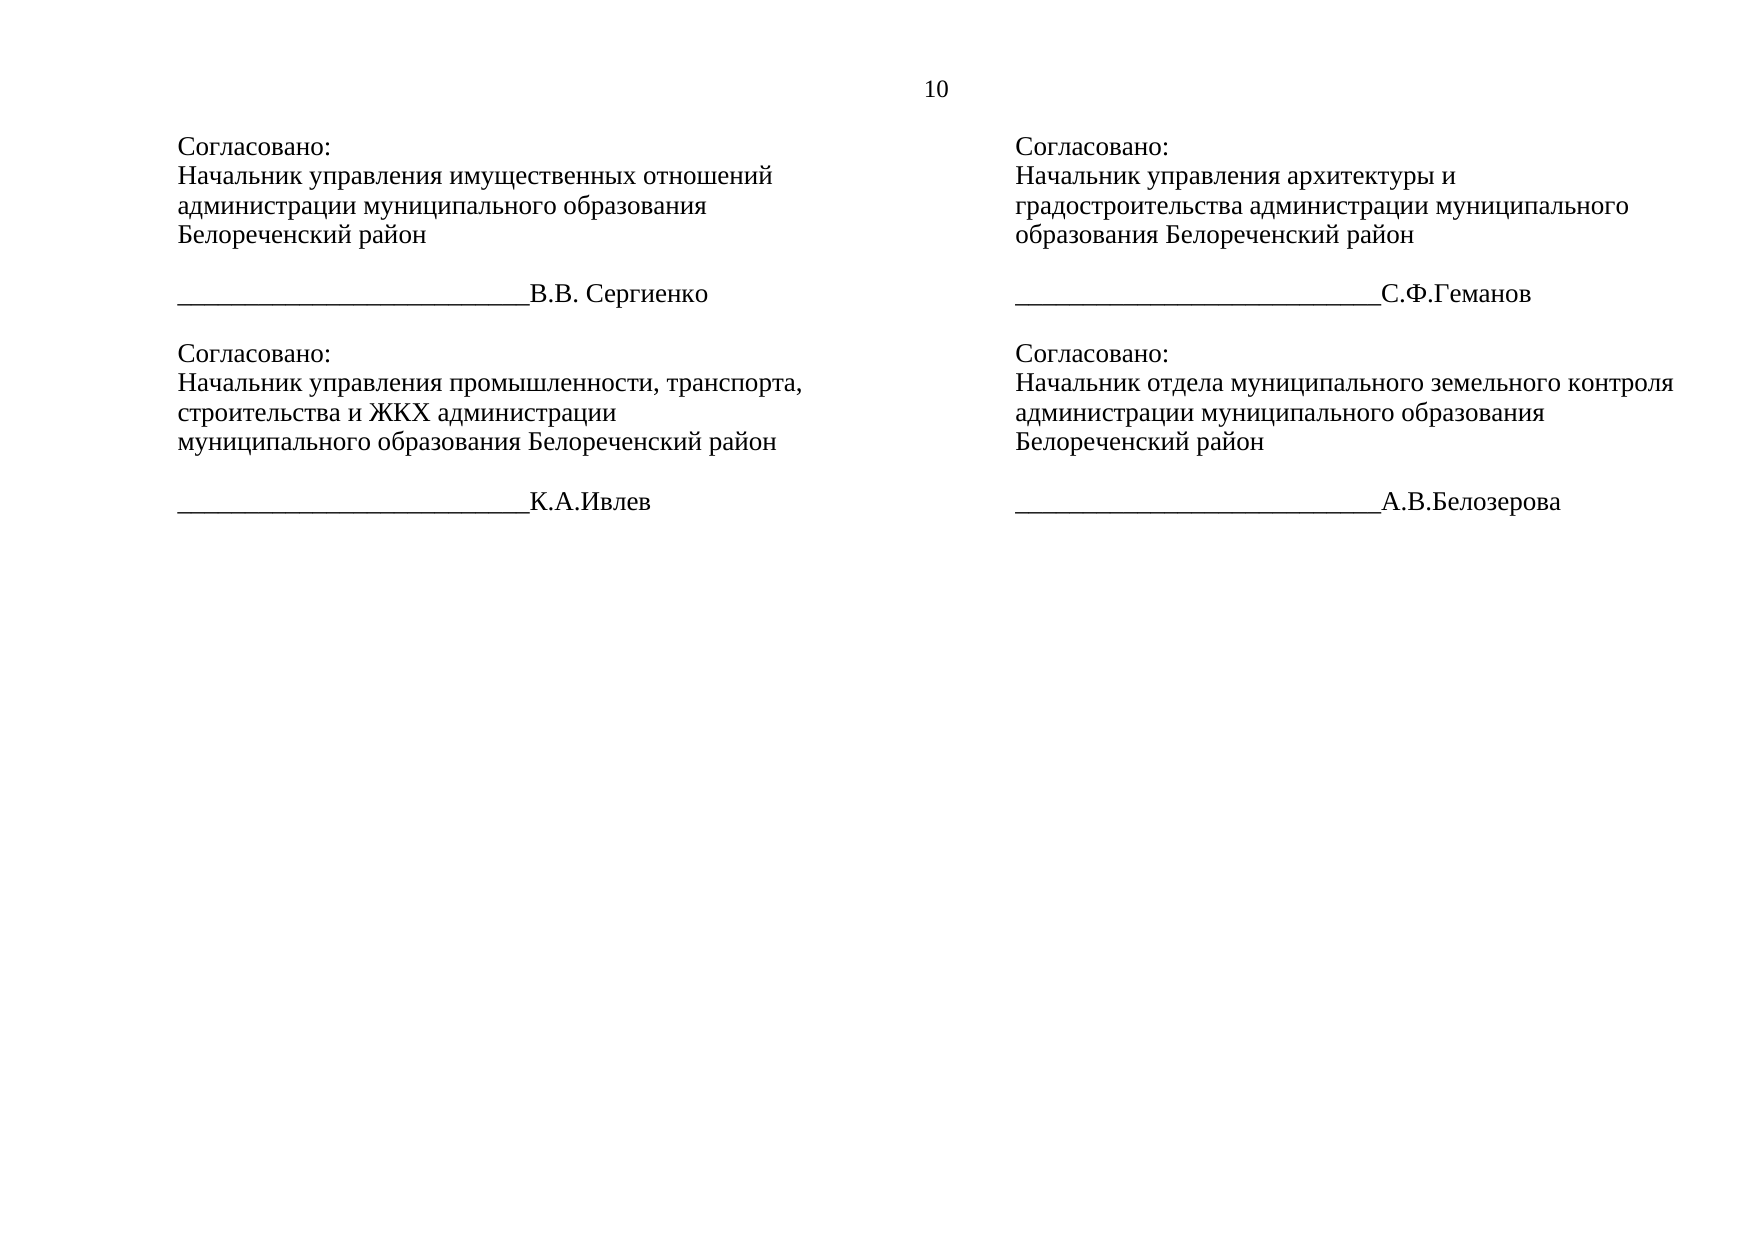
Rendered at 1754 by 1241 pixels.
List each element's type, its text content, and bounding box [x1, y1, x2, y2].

table_cell Согласовано: Начальник отдела муниципального земельного контроля администрации муниципального образования Белореченский район ___________________________А.В.Белозерова [1004, 309, 1698, 516]
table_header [166, 131, 1004, 309]
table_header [1004, 131, 1698, 309]
table_cell Согласовано: Начальник управления промышленности, транспорта, строительства и ЖКХ администрации муниципального образования Белореченский район __________________________К.А.Ивлев [166, 309, 1004, 516]
